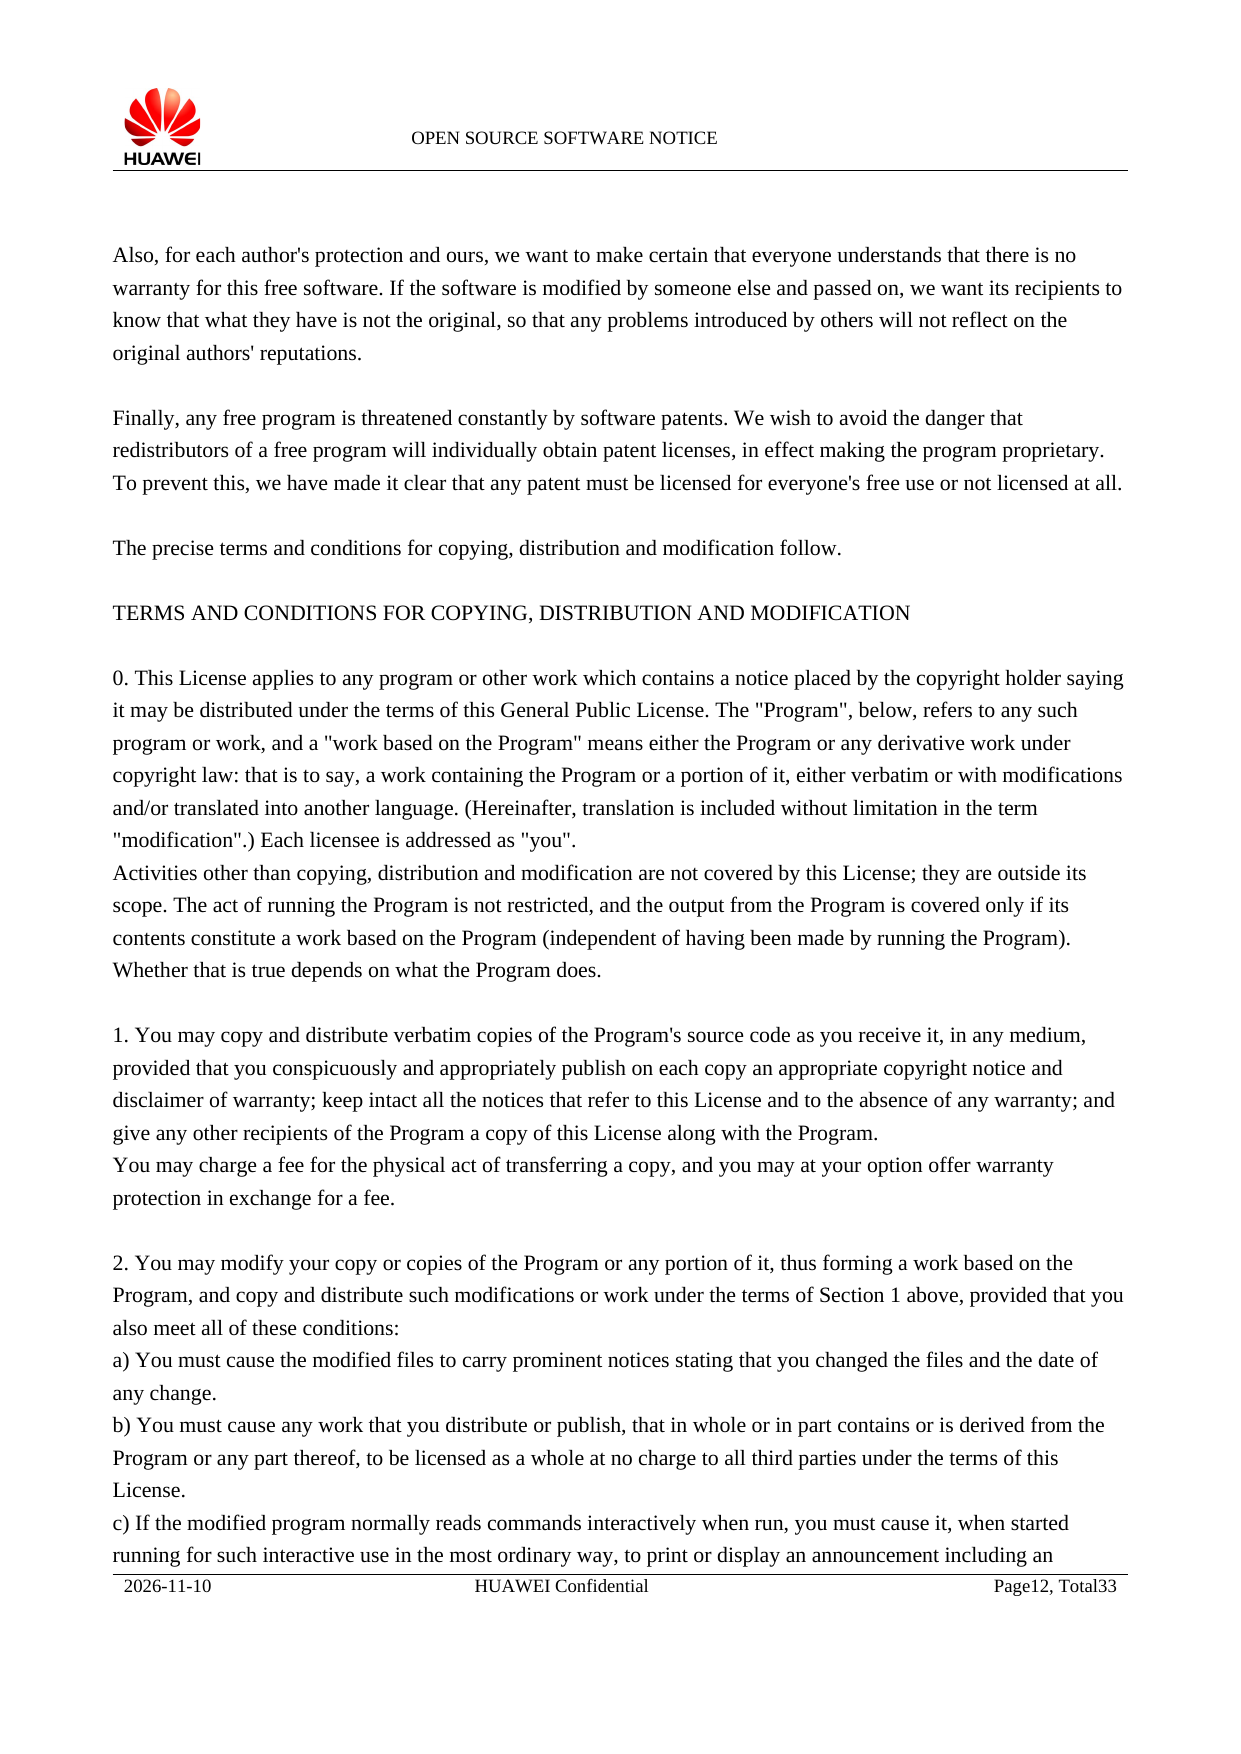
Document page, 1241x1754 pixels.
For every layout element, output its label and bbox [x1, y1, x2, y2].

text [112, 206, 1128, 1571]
picture [124, 88, 201, 165]
